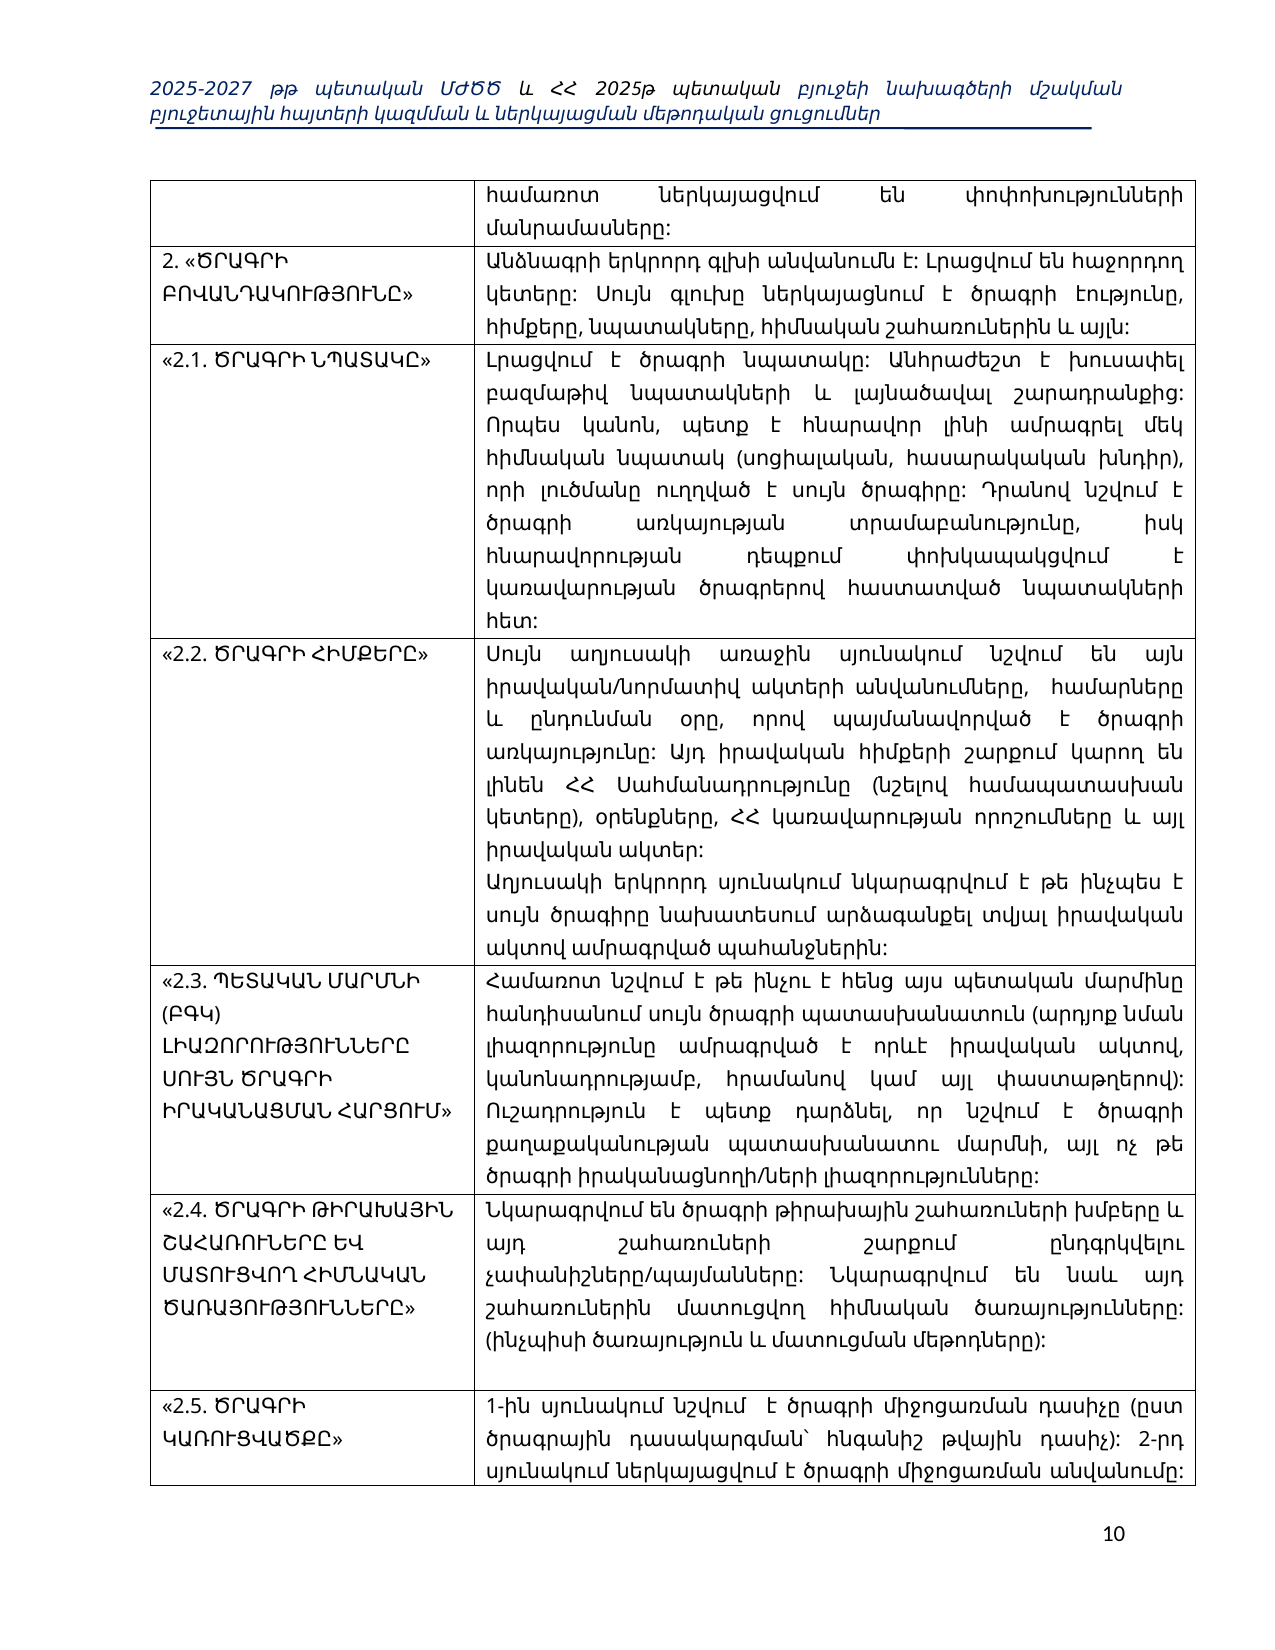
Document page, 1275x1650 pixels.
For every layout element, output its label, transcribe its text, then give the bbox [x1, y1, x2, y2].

table_cell Լրացվում է ծրագրի նպատակը: Անհրաժեշտ է խուսափել բազմաթիվ նպատակների և լայնածավալ շարադրանքից: Որպես կանոն, պետք է հնարավոր լինի ամրագրել մեկ հիմնական նպատակ (սոցիալական, հասարակական խնդիր), որի լուծմանը ուղղված է սույն ծրագիրը: Դրանով նշվում է ծրագրի առկայության տրամաբանությունը, իսկ հնարավորության դեպքում փոխկապակցվում է կառավարության ծրագրերով հաստատված նպատակների հետ: [475, 345, 1195, 638]
table_cell «2.1. ԾՐԱԳՐԻ ՆՊԱՏԱԿԸ» [151, 345, 474, 638]
table_cell Սույն աղյուսակի առաջին սյունակում նշվում են այն իրավական/նորմատիվ ակտերի անվանումները, համարները և ընդունման օրը, որով պայմանավորված է ծրագրի առկայությունը: Այդ իրավական հիմքերի շարքում կարող են լինեն ՀՀ Սահմանադրությունը (նշելով համապատասխան կետերը), օրենքները, ՀՀ կառավարության որոշումները և այլ իրավական ակտեր: Աղյուսակի երկրորդ սյունակում նկարագրվում է թե ինչպես է սույն ծրագիրը նախատեսում արձագանքել տվյալ իրավական ակտով ամրագրված պահանջներին: [475, 639, 1195, 965]
table_cell Համառոտ նշվում է թե ինչու է հենց այս պետական մարմինը հանդիսանում սույն ծրագրի պատասխանատուն (արդյոք նման լիազորությունը ամրագրված է որևէ իրավական ակտով, կանոնադրությամբ, հրամանով կամ այլ փաստաթղերով): Ուշադրություն է պետք դարձնել, որ նշվում է ծրագրի քաղաքականության պատասխանատու մարմնի, այլ ոչ թե ծրագրի իրականացնողի/ների լիազորությունները: [475, 966, 1195, 1194]
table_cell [475, 181, 1195, 246]
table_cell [475, 1391, 1195, 1485]
table_cell «2.2. ԾՐԱԳՐԻ ՀԻՄՔԵՐԸ» [151, 639, 474, 965]
table_cell «2.4. ԾՐԱԳՐԻ ԹԻՐԱԽԱՅԻՆ ՇԱՀԱՌՈՒՆԵՐԸ ԵՎ ՄԱՏՈՒՑՎՈՂ ՀԻՄՆԱԿԱՆ ԾԱՌԱՅՈՒԹՅՈՒՆՆԵՐԸ» [151, 1195, 474, 1390]
table_cell «2.3. ՊԵՏԱԿԱՆ ՄԱՐՄՆԻ (ԲԳԿ) ԼԻԱԶՈՐՈՒԹՅՈՒՆՆԵՐԸ ՍՈՒՅՆ ԾՐԱԳՐԻ ԻՐԱԿԱՆԱՑՄԱՆ ՀԱՐՑՈՒՄ» [151, 966, 474, 1194]
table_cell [151, 181, 474, 246]
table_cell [151, 1391, 474, 1485]
table_cell Անձնագրի երկրորդ գլխի անվանումն է: Լրացվում են հաջորդող կետերը: Սույն գլուխը ներկայացնում է ծրագրի էությունը, հիմքերը, նպատակները, հիմնական շահառուներին և այլն: [475, 247, 1195, 344]
table_cell 2. «ԾՐԱԳՐԻ ԲՈՎԱՆԴԱԿՈՒԹՅՈՒՆԸ» [151, 247, 474, 344]
table_cell Նկարագրվում են ծրագրի թիրախային շահառուների խմբերը և այդ շահառուների շարքում ընդգրկվելու չափանիշները/պայմանները: Նկարագրվում են նաև այդ շահառուներին մատուցվող հիմնական ծառայությունները: (ինչպիսի ծառայություն և մատուցման մեթոդները): [475, 1195, 1195, 1390]
